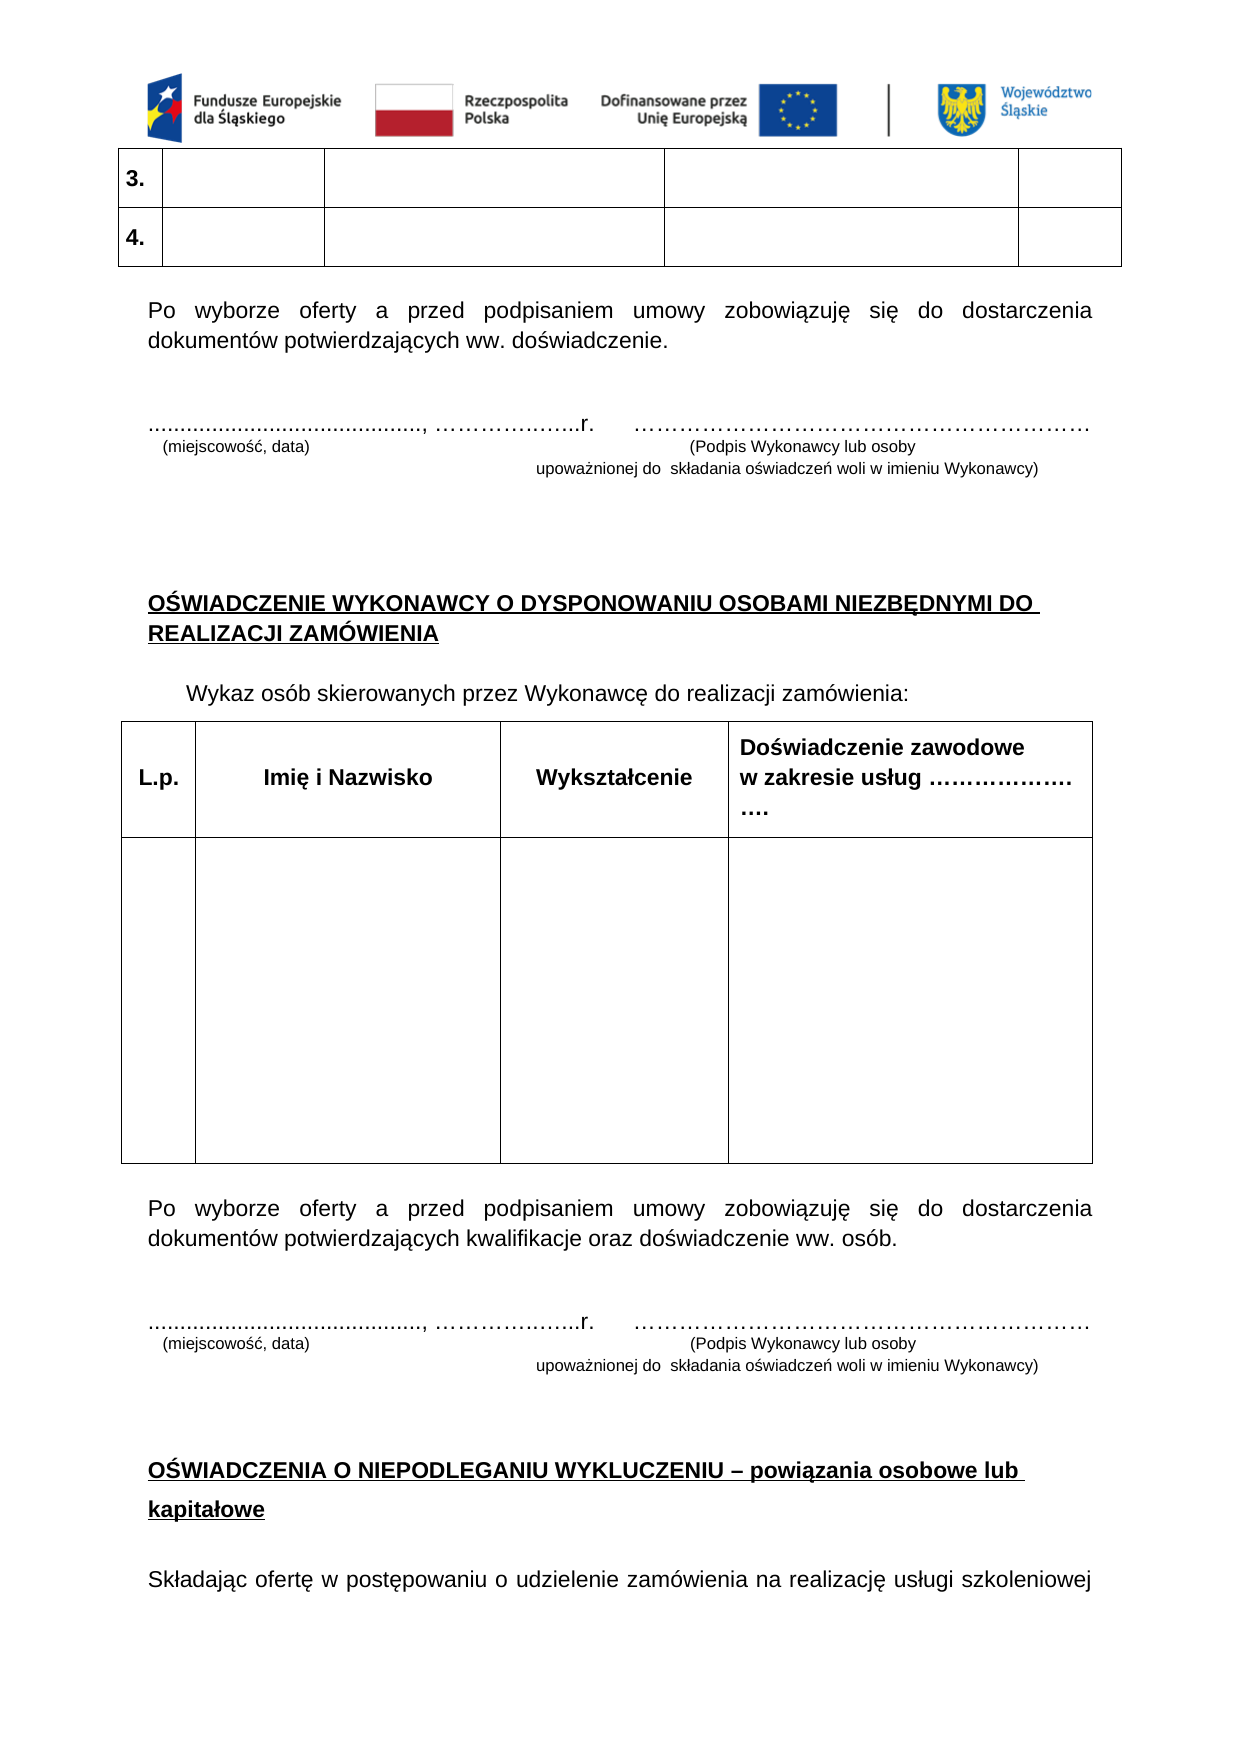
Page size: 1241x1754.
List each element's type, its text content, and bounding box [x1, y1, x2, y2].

text OŚWIADCZENIE WYKONAWCY O DYSPONOWANIU OSOBAMI NIEZBĘDNYMI DO REALIZACJI ZAMÓWIENIA [148, 589, 1093, 646]
text (miejscowość, data) (Podpis Wykonawcy lub osoby [162, 436, 1093, 456]
text upoważnionej do składania oświadczeń woli w imieniu Wykonawcy) [531, 458, 1093, 478]
table_header Doświadczenie zawodowe w zakresie usług ……………….…. [729, 722, 1092, 837]
picture [147, 73, 1092, 143]
text Wykaz osób skierowanych przez Wykonawcę do realizacji zamówienia: [148, 680, 1093, 707]
table_cell [665, 149, 1018, 207]
table_cell [501, 838, 728, 1163]
table_cell [1019, 149, 1121, 207]
table_cell [163, 208, 324, 266]
text upoważnionej do składania oświadczeń woli w imieniu Wykonawcy) [531, 1356, 1093, 1375]
table_cell [1019, 208, 1121, 266]
text (miejscowość, data) (Podpis Wykonawcy lub osoby [162, 1334, 1093, 1353]
table_cell [196, 838, 500, 1163]
table_cell [163, 149, 324, 207]
text Po wyborze oferty a przed podpisaniem umowy zobowiązuję się do dostarczenia dokumentów potwierdzających ww. doświadczenie. [148, 297, 1093, 353]
table_cell [122, 838, 195, 1163]
text Po wyborze oferty a przed podpisaniem umowy zobowiązuję się do dostarczenia dokumentów potwierdzających kwalifikacje oraz doświadczenie ww. osób. [148, 1194, 1093, 1251]
text ..........................................., …………..…...r. …………………………………………………… [148, 1308, 1093, 1334]
table_header L.p. [122, 722, 195, 837]
table_cell [665, 208, 1018, 266]
text ..........................................., …………..…...r. …………………………………………………… [148, 410, 1093, 436]
table_header Imię i Nazwisko [196, 722, 500, 837]
table_header Wykształcenie [501, 722, 728, 837]
table_cell 3. [119, 149, 162, 207]
text OŚWIADCZENIA O NIEPODLEGANIU WYKLUCZENIU – powiązania osobowe lub kapitałowe [148, 1457, 1093, 1523]
table_cell [325, 149, 664, 207]
table_cell 4. [119, 208, 162, 266]
table_cell [325, 208, 664, 266]
table_cell [729, 838, 1092, 1163]
